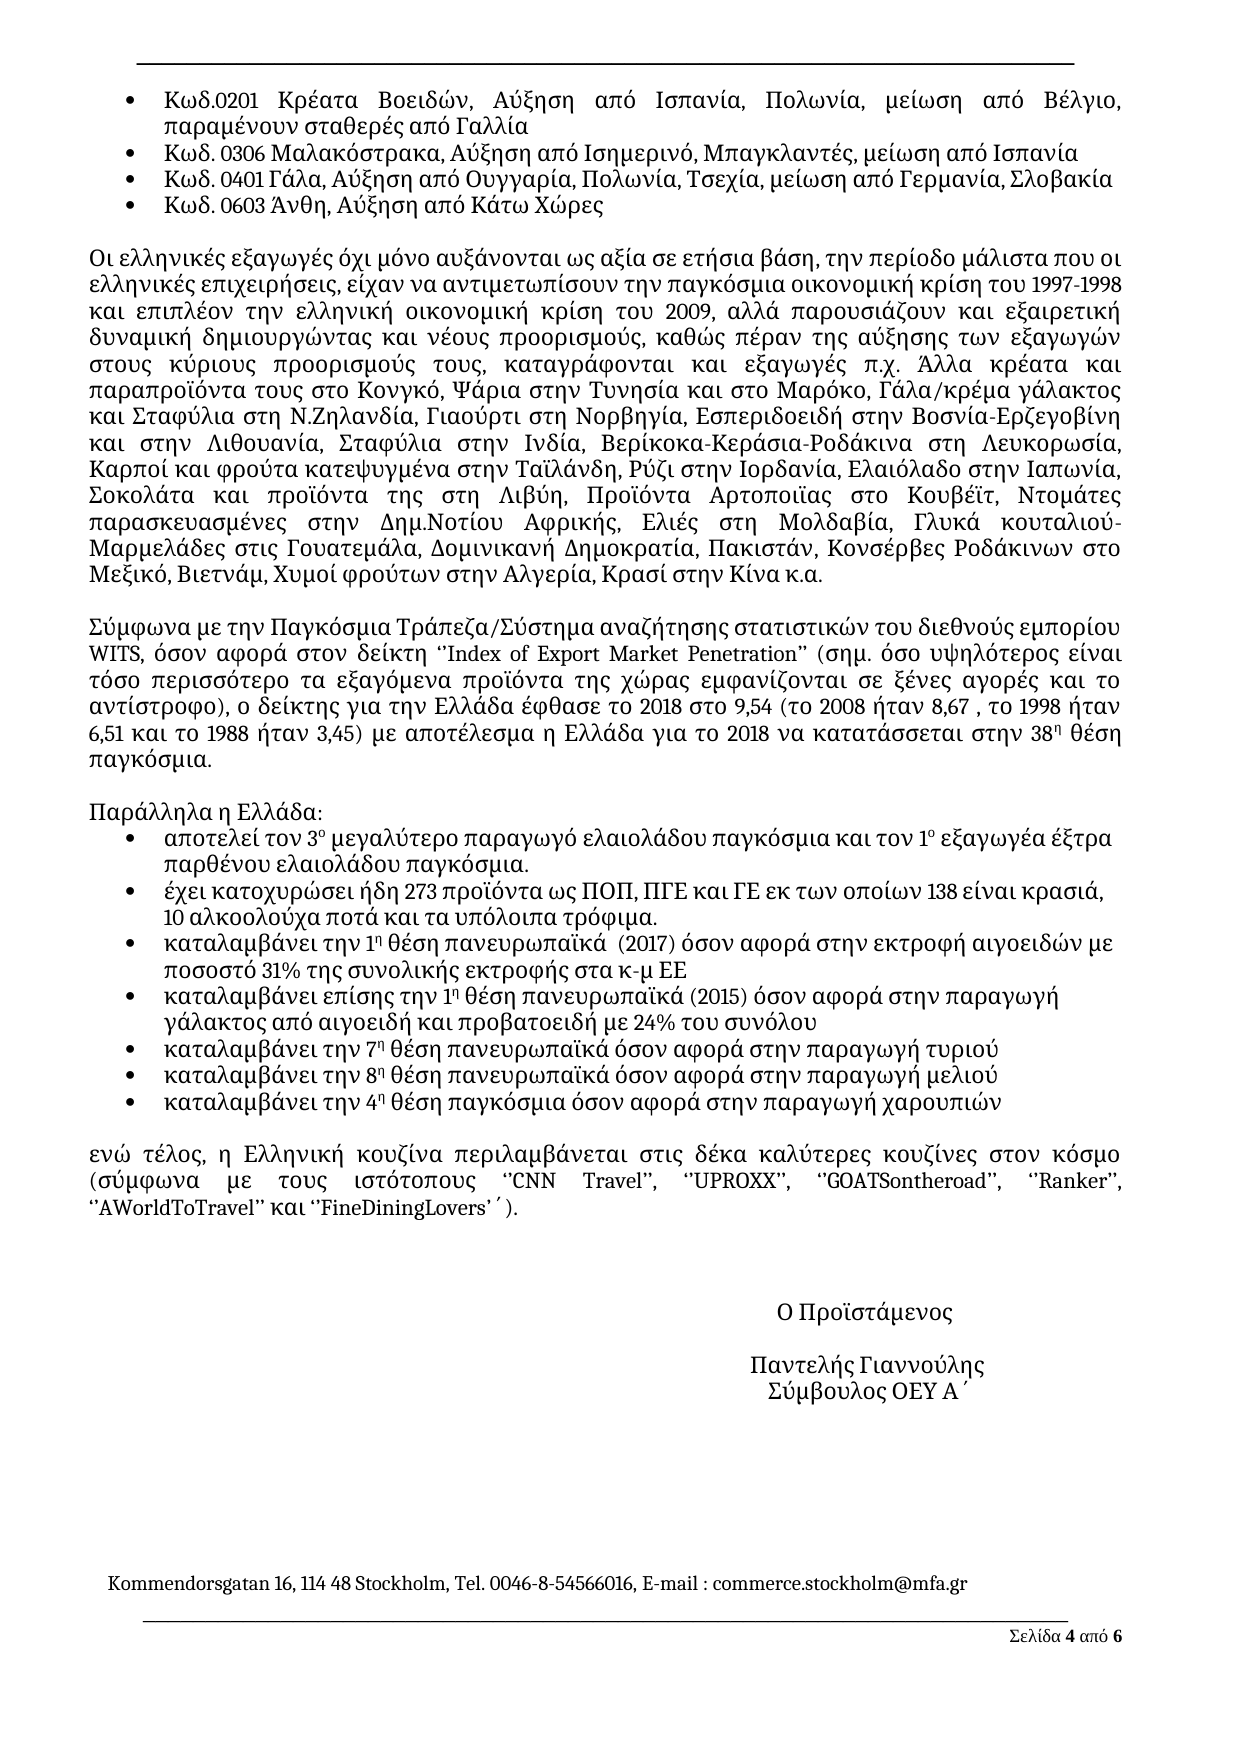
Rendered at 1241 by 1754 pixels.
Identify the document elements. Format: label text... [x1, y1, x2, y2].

list Κωδ. 0603 Άνθη, Αύξηση από Κάτω Χώρες [126, 193, 1122, 219]
text Οι ελληνικές εξαγωγές όχι μόνο αυξάνονται ως αξία σε ετήσια βάση, την περίοδο μάλιστα που οι ελληνικές επιχειρήσεις, είχαν να αντιμετωπίσουν την παγκόσμια οικονομική κρίση του 1997-1998 και επιπλέον την ελληνική οικονομική κρίση του 2009, αλλά παρουσιάζουν και εξαιρετική δυναμική δημιουργώντας και νέους προορισμούς, καθώς πέραν της αύξησης των εξαγωγών στους κύριους προορισμούς τους, καταγράφονται και εξαγωγές π.χ. Άλλα κρέατα και παραπροϊόντα τους στο Κονγκό, Ψάρια στην Τυνησία και στο Μαρόκο, Γάλα/κρέμα γάλακτος και Σταφύλια στη Ν.Ζηλανδία, Γιαούρτι στη Νορβηγία, Εσπεριδοειδή στην Βοσνία-Ερζεγοβίνη και στην Λιθουανία, Σταφύλια στην Ινδία, Βερίκοκα-Κεράσια-Ροδάκινα στη Λευκορωσία, Καρποί και φρούτα κατεψυγμένα στην Ταϊλάνδη, Ρύζι στην Ιορδανία, Ελαιόλαδο στην Ιαπωνία, Σοκολάτα και προϊόντα της στη Λιβύη, Προϊόντα Αρτοποιϊας στο Κουβέϊτ, Ντομάτες παρασκευασμένες στην Δημ.Νοτίου Αφρικής, Ελιές στη Μολδαβία, Γλυκά κουταλιού-Μαρμελάδες στις Γουατεμάλα, Δομινικανή Δημοκρατία, Πακιστάν, Κονσέρβες Ροδάκινων στο Μεξικό, Βιετνάμ, Χυμοί φρούτων στην Αλγερία, Κρασί στην Κίνα κ.α. [89, 246, 1122, 588]
list αποτελεί τον 3ο μεγαλύτερο παραγωγό ελαιολάδου παγκόσμια και τον 1ο εξαγωγέα έξτρα παρθένου ελαιολάδου παγκόσμια. [126, 826, 1122, 878]
list καταλαμβάνει την 1η θέση πανευρωπαϊκά (2017) όσον αφορά στην εκτροφή αιγοειδών με ποσοστό 31% της συνολικής εκτροφής στα κ-μ ΕΕ [126, 931, 1122, 984]
list καταλαμβάνει την 4η θέση παγκόσμια όσον αφορά στην παραγωγή χαρουπιών [126, 1089, 1122, 1116]
text Παντελής Γιαννούλης [89, 1353, 1122, 1379]
text ενώ τέλος, η Ελληνική κουζίνα περιλαμβάνεται στις δέκα καλύτερες κουζίνες στον κόσμο (σύμφωνα με τους ιστότοπους ‘’CNN Travel’’, ‘’UPROXX’’, ‘’GOATSontheroad’’, ‘’Ranker’’, ‘’AWorldToTravel’’ και ‘’FineDiningLovers’΄). [89, 1142, 1122, 1221]
list καταλαμβάνει την 8η θέση πανευρωπαϊκά όσον αφορά στην παραγωγή μελιού [126, 1063, 1122, 1089]
list Κωδ. 0401 Γάλα, Αύξηση από Ουγγαρία, Πολωνία, Τσεχία, μείωση από Γερμανία, Σλοβακία [126, 167, 1122, 193]
text Παράλληλα η Ελλάδα: [89, 799, 1122, 826]
text Σύμφωνα με την Παγκόσμια Τράπεζα/Σύστημα αναζήτησης στατιστικών του διεθνούς εμπορίου WITS, όσον αφορά στον δείκτη ‘’Index of Export Market Penetration’’ (σημ. όσο υψηλότερος είναι τόσο περισσότερο τα εξαγόμενα προϊόντα της χώρας εμφανίζονται σε ξένες αγορές και το αντίστροφο), ο δείκτης για την Ελλάδα έφθασε το 2018 στο 9,54 (το 2008 ήταν 8,67 , το 1998 ήταν 6,51 και το 1988 ήταν 3,45) με αποτέλεσμα η Ελλάδα για το 2018 να κατατάσσεται στην 38η θέση παγκόσμια. [89, 615, 1122, 773]
list Κωδ. 0306 Μαλακόστρακα, Αύξηση από Ισημερινό, Μπαγκλαντές, μείωση από Ισπανία [126, 141, 1122, 167]
text Σύμβουλος ΟΕΥ Α΄ [89, 1379, 1122, 1406]
text Ο Προϊστάμενος [89, 1300, 1122, 1326]
list έχει κατοχυρώσει ήδη 273 προϊόντα ως ΠΟΠ, ΠΓΕ και ΓΕ εκ των οποίων 138 είναι κρασιά, 10 αλκοολούχα ποτά και τα υπόλοιπα τρόφιμα. [126, 878, 1122, 931]
list καταλαμβάνει την 7η θέση πανευρωπαϊκά όσον αφορά στην παραγωγή τυριού [126, 1037, 1122, 1063]
list Κωδ.0201 Κρέατα Βοειδών, Αύξηση από Ισπανία, Πολωνία, μείωση από Βέλγιο, παραμένουν σταθερές από Γαλλία [126, 88, 1122, 141]
list καταλαμβάνει επίσης την 1η θέση πανευρωπαϊκά (2015) όσον αφορά στην παραγωγή γάλακτος από αιγοειδή και προβατοειδή με 24% του συνόλου [126, 984, 1122, 1037]
